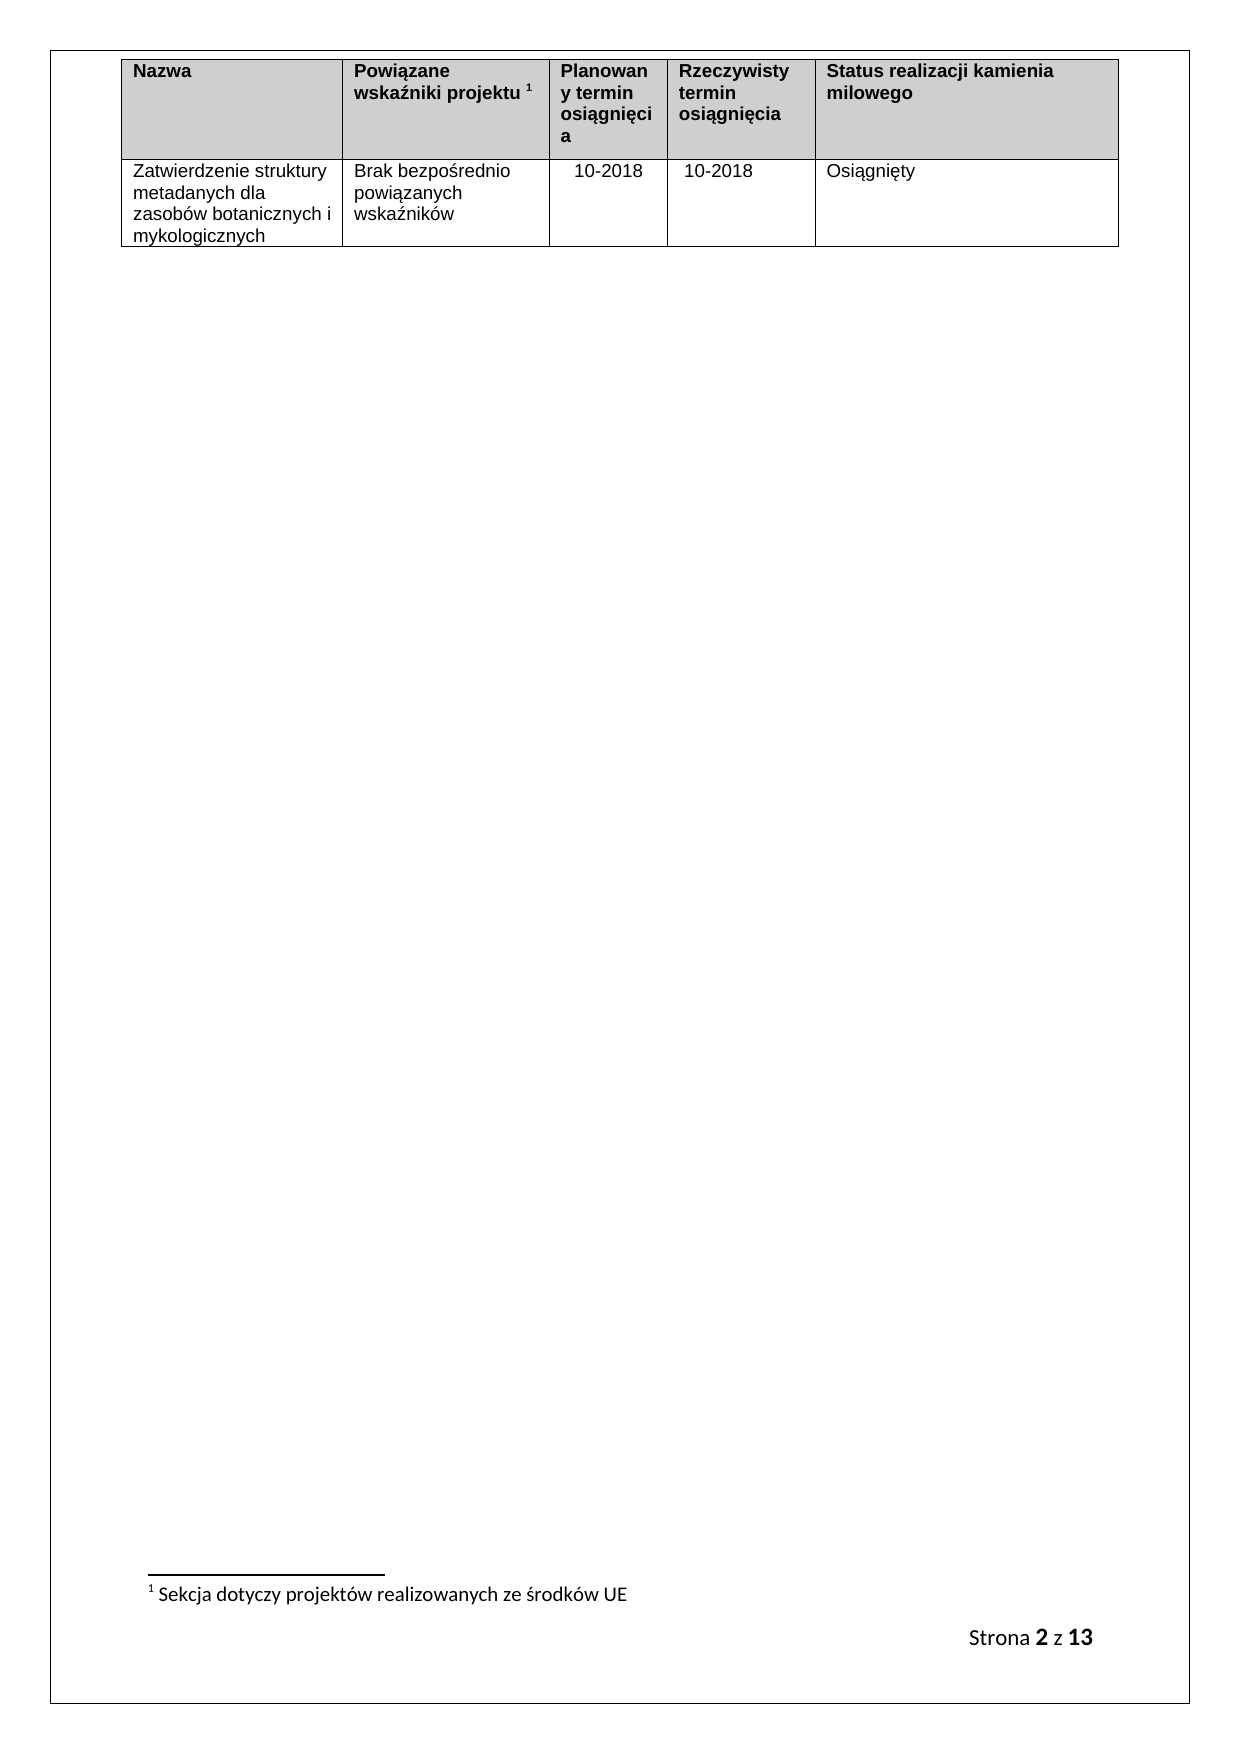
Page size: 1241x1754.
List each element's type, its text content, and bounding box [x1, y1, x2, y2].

table_cell Brak bezpośrednio powiązanych wskaźników [343, 160, 549, 246]
table_cell 10-2018 [668, 160, 815, 246]
table_header Nazwa [122, 60, 342, 159]
table_cell 10-2018 [550, 160, 667, 246]
table_header Status realizacji kamienia milowego [816, 60, 1118, 159]
table_header Rzeczywisty termin osiągnięcia [668, 60, 815, 159]
table_cell Osiągnięty [816, 160, 1118, 246]
table_cell Zatwierdzenie struktury metadanych dla zasobów botanicznych i mykologicznych [122, 160, 342, 246]
table_header Planowany termin osiągnięcia [550, 60, 667, 159]
table_header Powiązane wskaźniki projektu [343, 60, 549, 159]
